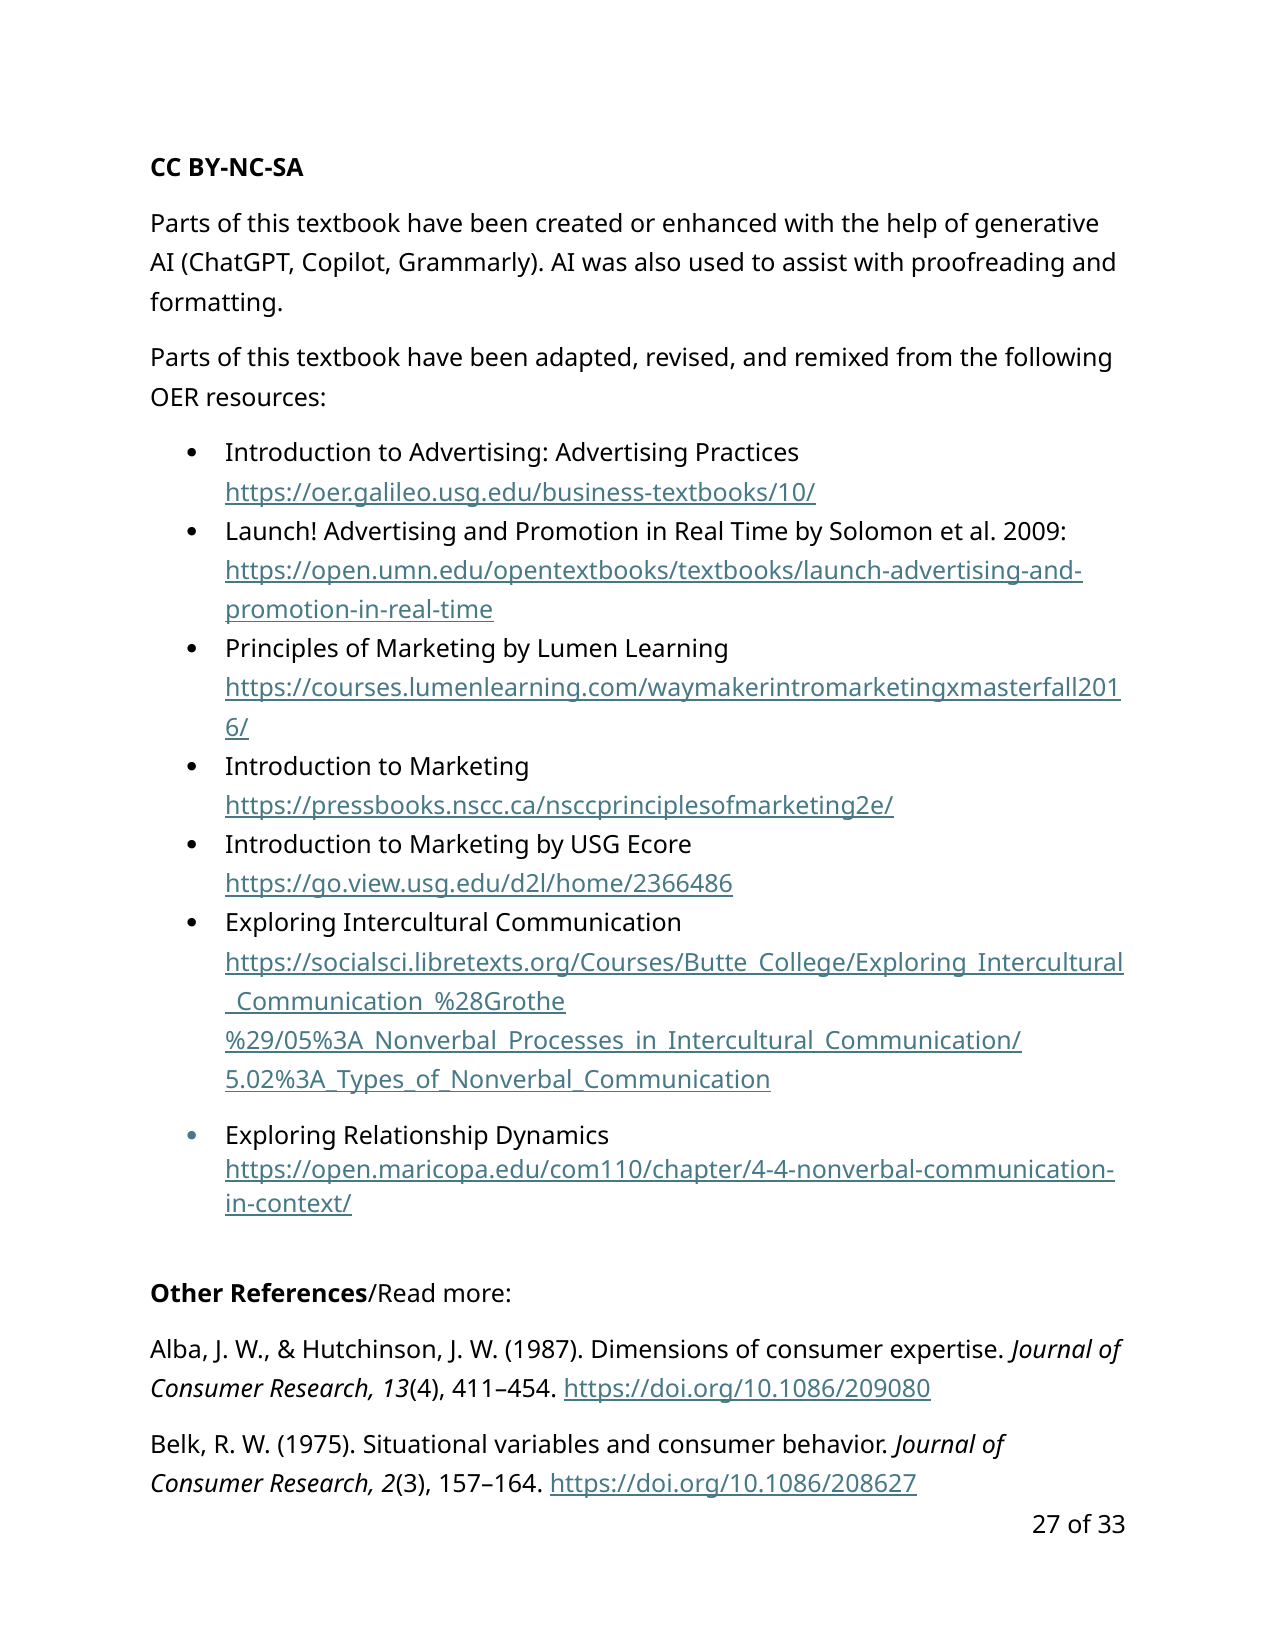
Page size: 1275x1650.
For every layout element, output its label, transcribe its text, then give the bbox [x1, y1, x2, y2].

text Belk, R. W. (1975). Situational variables and consumer behavior. Journal of Consumer Research, 2(3), 157–164. https://doi.org/10.1086/208627 [150, 1426, 1125, 1499]
text Parts of this textbook have been created or enhanced with the help of generative AI (ChatGPT, Copilot, Grammarly). AI was also used to assist with proofreading and formatting. [150, 206, 1125, 318]
text Other References/Read more: [150, 1276, 1125, 1309]
list Introduction to Marketing https://pressbooks.nscc.ca/nsccprinciplesofmarketing2e/ [187, 748, 1125, 822]
list Introduction to Marketing by USG Ecore https://go.view.usg.edu/d2l/home/2366486 [187, 827, 1125, 900]
list Principles of Marketing by Lumen Learning https://courses.lumenlearning.com/waymakerintromarketingxmasterfall2016/ [187, 631, 1125, 743]
list Launch! Advertising and Promotion in Real Time by Solomon et al. 2009: https://open.umn.edu/opentextbooks/textbooks/launch-advertising-and-promotion-in-real-time [187, 513, 1125, 626]
text Alba, J. W., & Hutchinson, J. W. (1987). Dimensions of consumer expertise. Journal of Consumer Research, 13(4), 411–454. https://doi.org/10.1086/209080 [150, 1331, 1125, 1404]
text CC BY-NC-SA [150, 150, 1125, 184]
list Introduction to Advertising: Advertising Practices https://oer.galileo.usg.edu/business-textbooks/10/ [187, 435, 1125, 508]
list Exploring Relationship Dynamics https://open.maricopa.edu/com110/chapter/4-4-nonverbal-communication-in-context/ [187, 1117, 1125, 1220]
text Parts of this textbook have been adapted, revised, and remixed from the following OER resources: [150, 340, 1125, 413]
list Exploring Intercultural Communication https://socialsci.libretexts.org/Courses/Butte_College/Exploring_Intercultural_Communication_%28Grothe%29/05%3A_Nonverbal_Processes_in_Intercultural_Communication/5.02%3A_Types_of_Nonverbal_Communication [187, 905, 1125, 1096]
